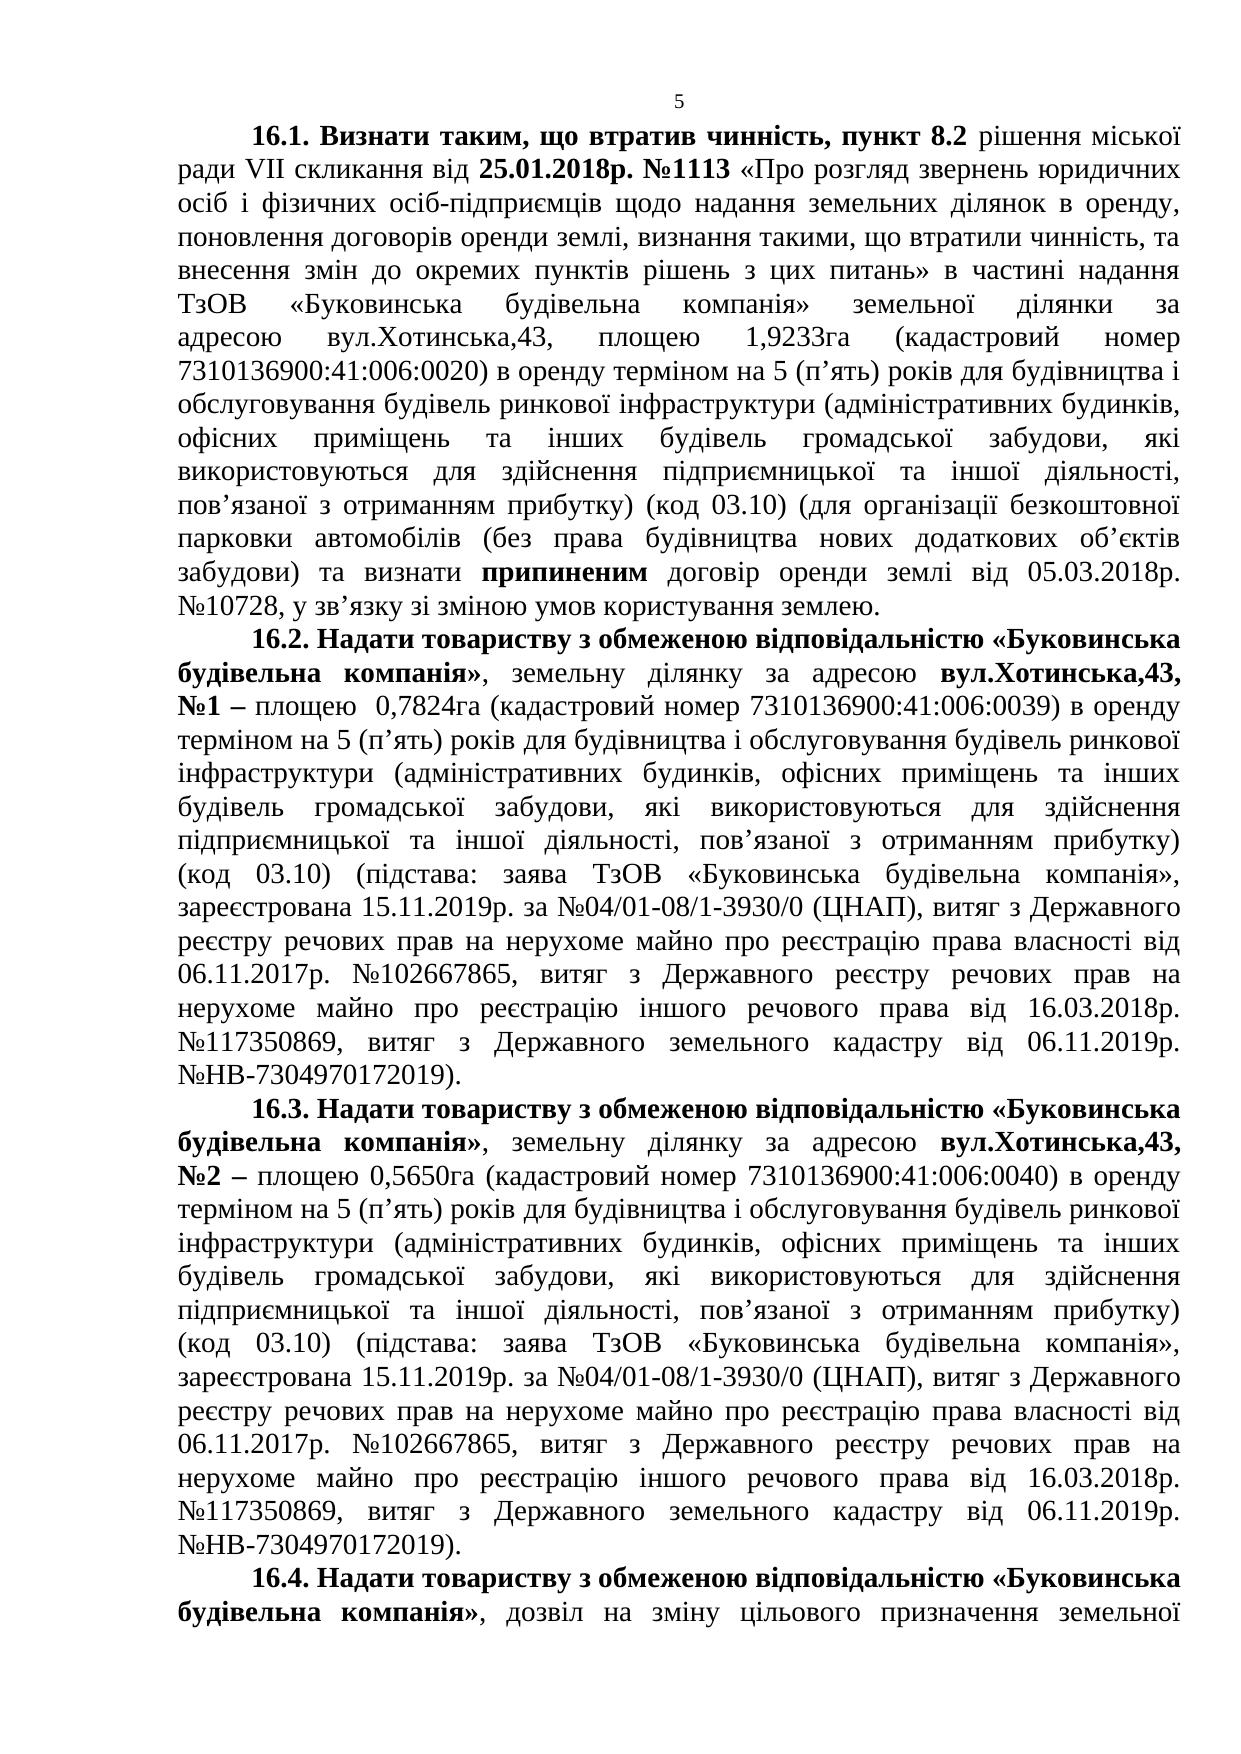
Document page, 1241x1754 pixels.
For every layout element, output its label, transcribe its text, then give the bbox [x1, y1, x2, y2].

text 16.3. Надати товариству з обмеженою відповідальністю «Буковинська будівельна компанія», земельну ділянку за адресою вул.Хотинська,43, №2 – площею 0,5650га (кадастровий номер 7310136900:41:006:0040) в оренду терміном на 5 (п’ять) років для будівництва і обслуговування будівель ринкової інфраструктури (адміністративних будинків, офісних приміщень та інших будівель громадської забудови, які використовуються для здійснення підприємницької та іншої діяльності, пов’язаної з отриманням прибутку) (код 03.10) (підстава: заява ТзОВ «Буковинська будівельна компанія», зареєстрована 15.11.2019р. за №04/01-08/1-3930/0 (ЦНАП), витяг з Державного реєстру речових прав на нерухоме майно про реєстрацію права власності від 06.11.2017р. №102667865, витяг з Державного реєстру речових прав на нерухоме майно про реєстрацію іншого речового права від 16.03.2018р. №117350869, витяг з Державного земельного кадастру від 06.11.2019р. №НВ-7304970172019). [177, 1091, 1181, 1560]
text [177, 1560, 1181, 1627]
text 16.1. Визнати таким, що втратив чинність, пункт 8.2 рішення міської ради VІІ скликання від 25.01.2018р. №1113 «Про розгляд звернень юридичних осіб і фізичних осіб-підприємців щодо надання земельних ділянок в оренду, поновлення договорів оренди землі, визнання такими, що втратили чинність, та внесення змін до окремих пунктів рішень з цих питань» в частині надання ТзОВ «Буковинська будівельна компанія» земельної ділянки за адресою вул.Хотинська,43, площею 1,9233га (кадастровий номер 7310136900:41:006:0020) в оренду терміном на 5 (п’ять) років для будівництва і обслуговування будівель ринкової інфраструктури (адміністративних будинків, офісних приміщень та інших будівель громадської забудови, які використовуються для здійснення підприємницької та іншої діяльності, пов’язаної з отриманням прибутку) (код 03.10) (для організації безкоштовної парковки автомобілів (без права будівництва нових додаткових об’єктів забудови) та визнати припиненим договір оренди землі від 05.03.2018р.№10728, у зв’язку зі зміною умов користування землею. [177, 118, 1181, 621]
text 16.2. Надати товариству з обмеженою відповідальністю «Буковинська будівельна компанія», земельну ділянку за адресою вул.Хотинська,43, №1 – площею 0,7824га (кадастровий номер 7310136900:41:006:0039) в оренду терміном на 5 (п’ять) років для будівництва і обслуговування будівель ринкової інфраструктури (адміністративних будинків, офісних приміщень та інших будівель громадської забудови, які використовуються для здійснення підприємницької та іншої діяльності, пов’язаної з отриманням прибутку) (код 03.10) (підстава: заява ТзОВ «Буковинська будівельна компанія», зареєстрована 15.11.2019р. за №04/01-08/1-3930/0 (ЦНАП), витяг з Державного реєстру речових прав на нерухоме майно про реєстрацію права власності від 06.11.2017р. №102667865, витяг з Державного реєстру речових прав на нерухоме майно про реєстрацію іншого речового права від 16.03.2018р. №117350869, витяг з Державного земельного кадастру від 06.11.2019р. №НВ-7304970172019). [177, 621, 1181, 1091]
